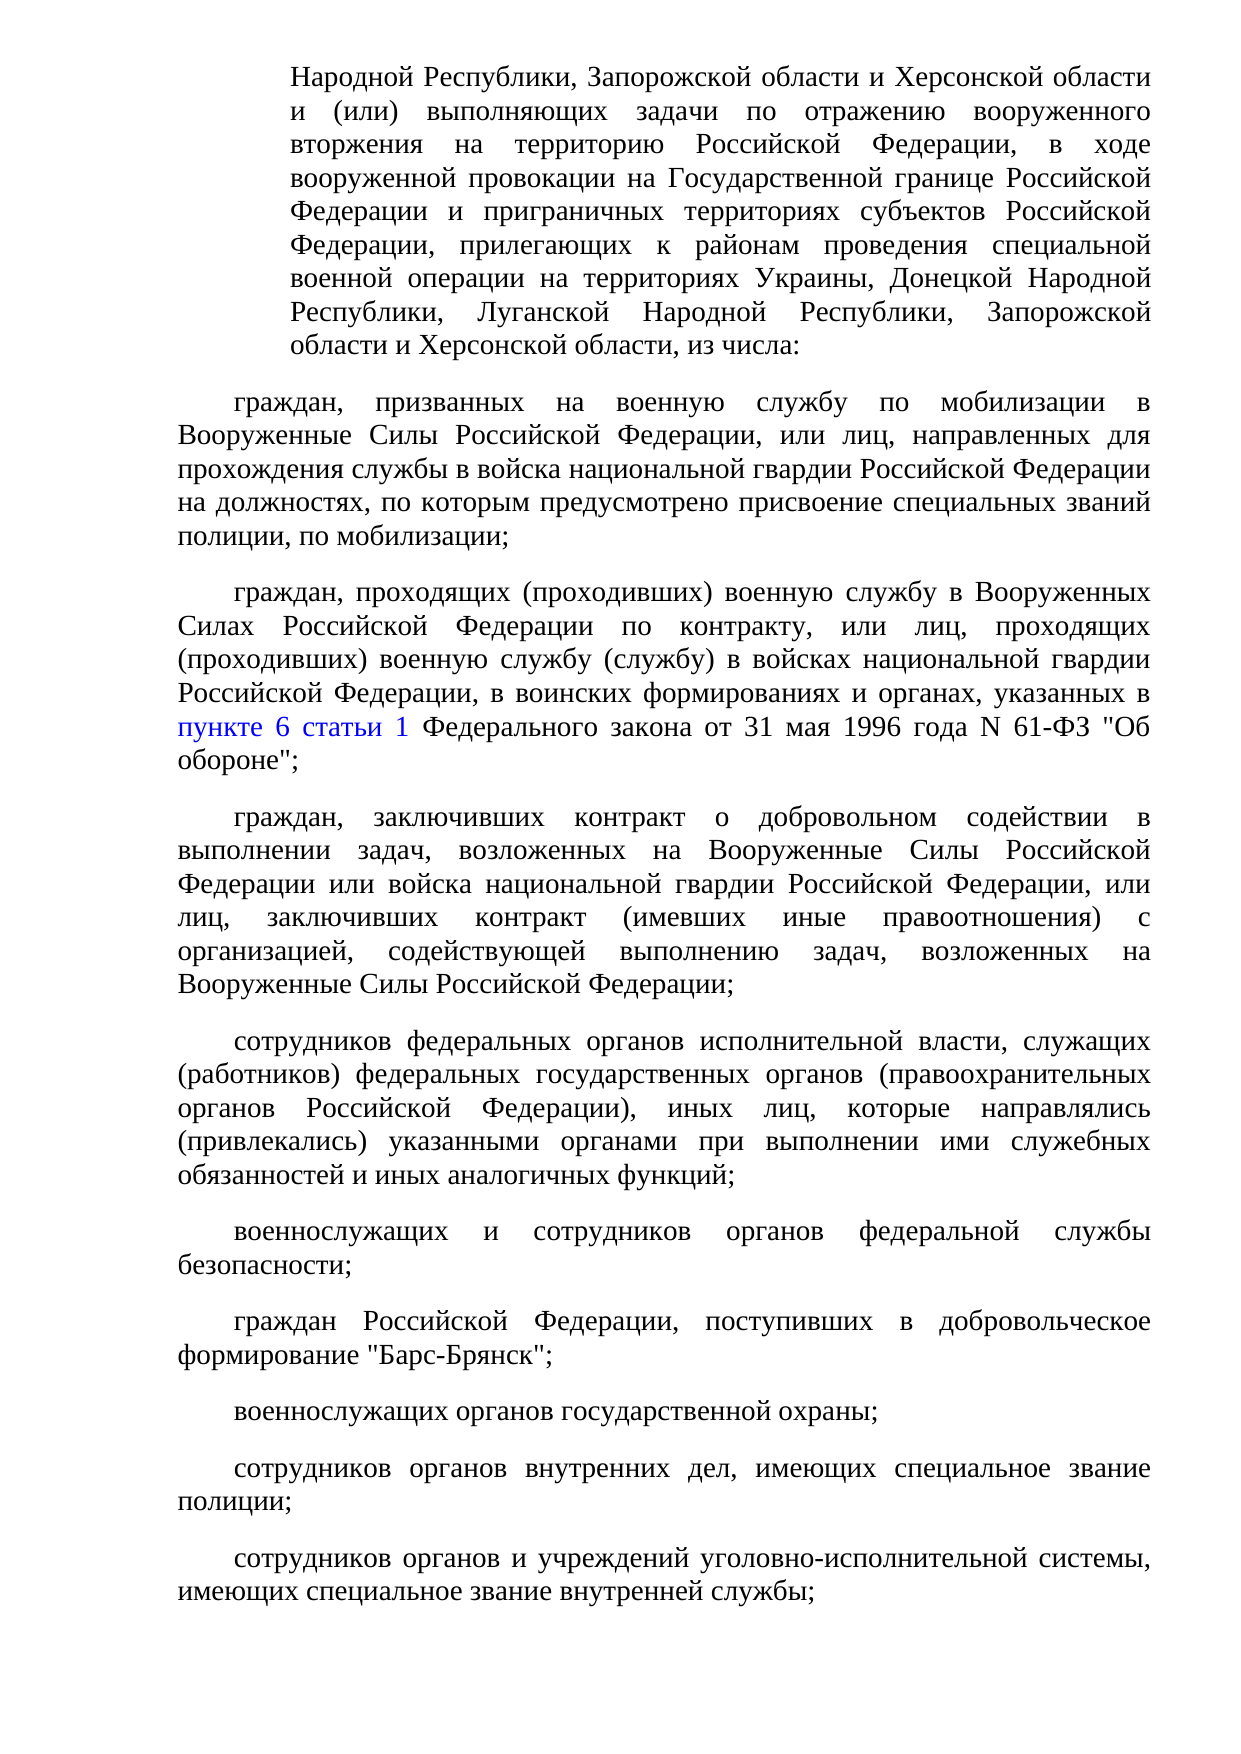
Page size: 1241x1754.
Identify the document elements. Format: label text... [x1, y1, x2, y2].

text граждан, заключивших контракт о добровольном содействии в выполнении задач, возложенных на Вооруженные Силы Российской Федерации или войска национальной гвардии Российской Федерации, или лиц, заключивших контракт (имевших иные правоотношения) с организацией, содействующей выполнению задач, возложенных на Вооруженные Силы Российской Федерации; [177, 799, 1152, 1000]
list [215, 59, 1152, 361]
text граждан Российской Федерации, поступивших в добровольческое формирование "Барс-Брянск"; [177, 1303, 1152, 1371]
text военнослужащих органов государственной охраны; [177, 1393, 1152, 1427]
text граждан, призванных на военную службу по мобилизации в Вооруженные Силы Российской Федерации, или лиц, направленных для прохождения службы в войска национальной гвардии Российской Федерации на должностях, по которым предусмотрено присвоение специальных званий полиции, по мобилизации; [177, 384, 1152, 552]
text граждан, проходящих (проходивших) военную службу в Вооруженных Силах Российской Федерации по контракту, или лиц, проходящих (проходивших) военную службу (службу) в войсках национальной гвардии Российской Федерации, в воинских формированиях и органах, указанных в пункте 6 статьи 1 Федерального закона от 31 мая 1996 года N 61-ФЗ "Об обороне"; [177, 574, 1152, 776]
text сотрудников органов внутренних дел, имеющих специальное звание полиции; [177, 1450, 1152, 1517]
text сотрудников федеральных органов исполнительной власти, служащих (работников) федеральных государственных органов (правоохранительных органов Российской Федерации), иных лиц, которые направлялись (привлекались) указанными органами при выполнении ими служебных обязанностей и иных аналогичных функций; [177, 1023, 1152, 1191]
text сотрудников органов и учреждений уголовно-исполнительной системы, имеющих специальное звание внутренней службы; [177, 1540, 1152, 1607]
text военнослужащих и сотрудников органов федеральной службы безопасности; [177, 1213, 1152, 1281]
